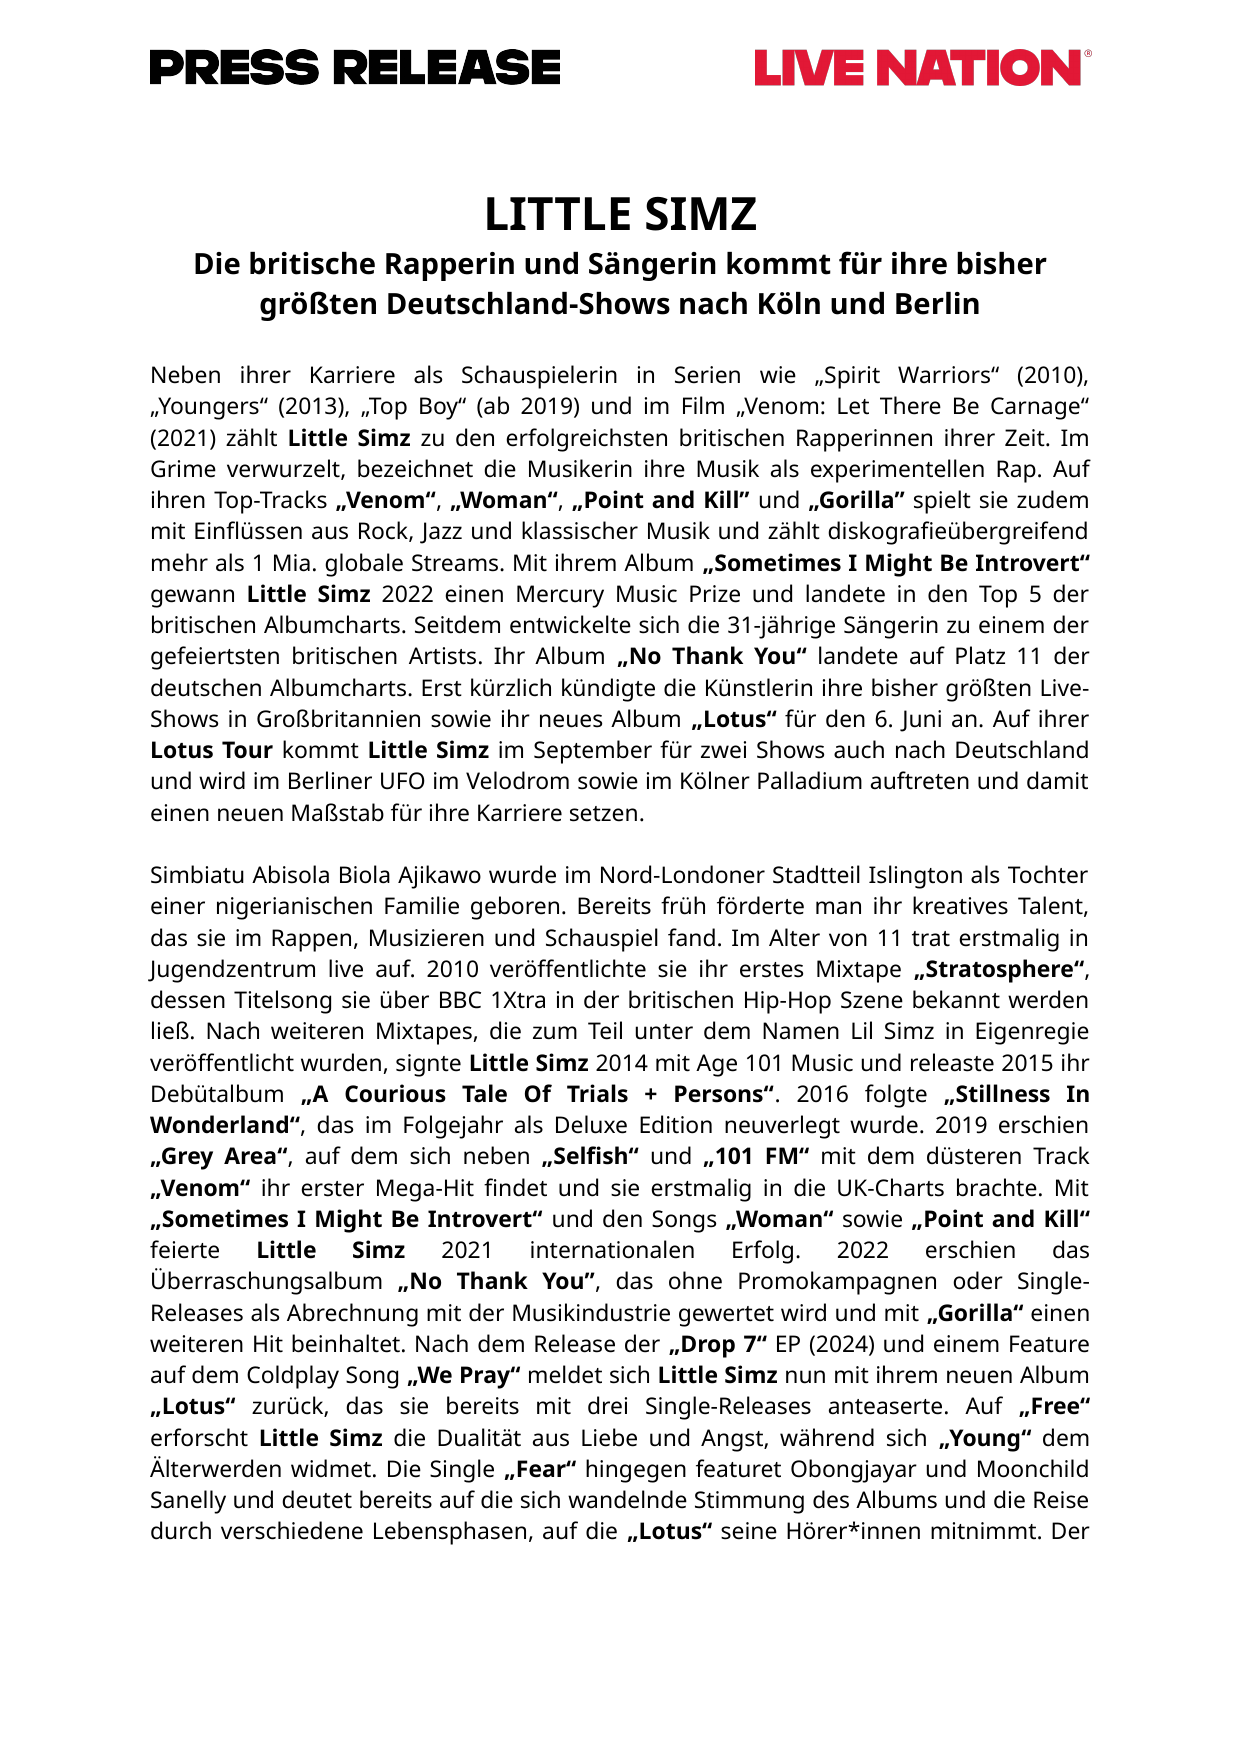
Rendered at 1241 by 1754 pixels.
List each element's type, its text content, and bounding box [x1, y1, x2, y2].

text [150, 859, 1090, 1546]
text Neben ihrer Karriere als Schauspielerin in Serien wie „Spirit Warriors“ (2010), „Youngers“ (2013), „Top Boy“ (ab 2019) und im Film „Venom: Let There Be Carnage“ (2021) zählt Little Simz zu den erfolgreichsten britischen Rapperinnen ihrer Zeit. Im Grime verwurzelt, bezeichnet die Musikerin ihre Musik als experimentellen Rap. Auf ihren Top-Tracks „Venom“, „Woman“, „Point and Kill” und „Gorilla” spielt sie zudem mit Einflüssen aus Rock, Jazz und klassischer Musik und zählt diskografieübergreifend mehr als 1 Mia. globale Streams. Mit ihrem Album „Sometimes I Might Be Introvert“ gewann Little Simz 2022 einen Mercury Music Prize und landete in den Top 5 der britischen Albumcharts. Seitdem entwickelte sich die 31-jährige Sängerin zu einem der gefeiertsten britischen Artists. Ihr Album „No Thank You“ landete auf Platz 11 der deutschen Albumcharts. Erst kürzlich kündigte die Künstlerin ihre bisher größten Live-Shows in Großbritannien sowie ihr neues Album „Lotus“ für den 6. Juni an. Auf ihrer Lotus Tour kommt Little Simz im September für zwei Shows auch nach Deutschland und wird im Berliner UFO im Velodrom sowie im Kölner Palladium auftreten und damit einen neuen Maßstab für ihre Karriere setzen. [150, 359, 1090, 828]
picture [150, 49, 560, 85]
picture [755, 49, 1092, 86]
text Die britische Rapperin und Sängerin kommt für ihre bisher größten Deutschland-Shows nach Köln und Berlin [150, 244, 1090, 323]
title LITTLE SIMZ [150, 181, 1090, 244]
